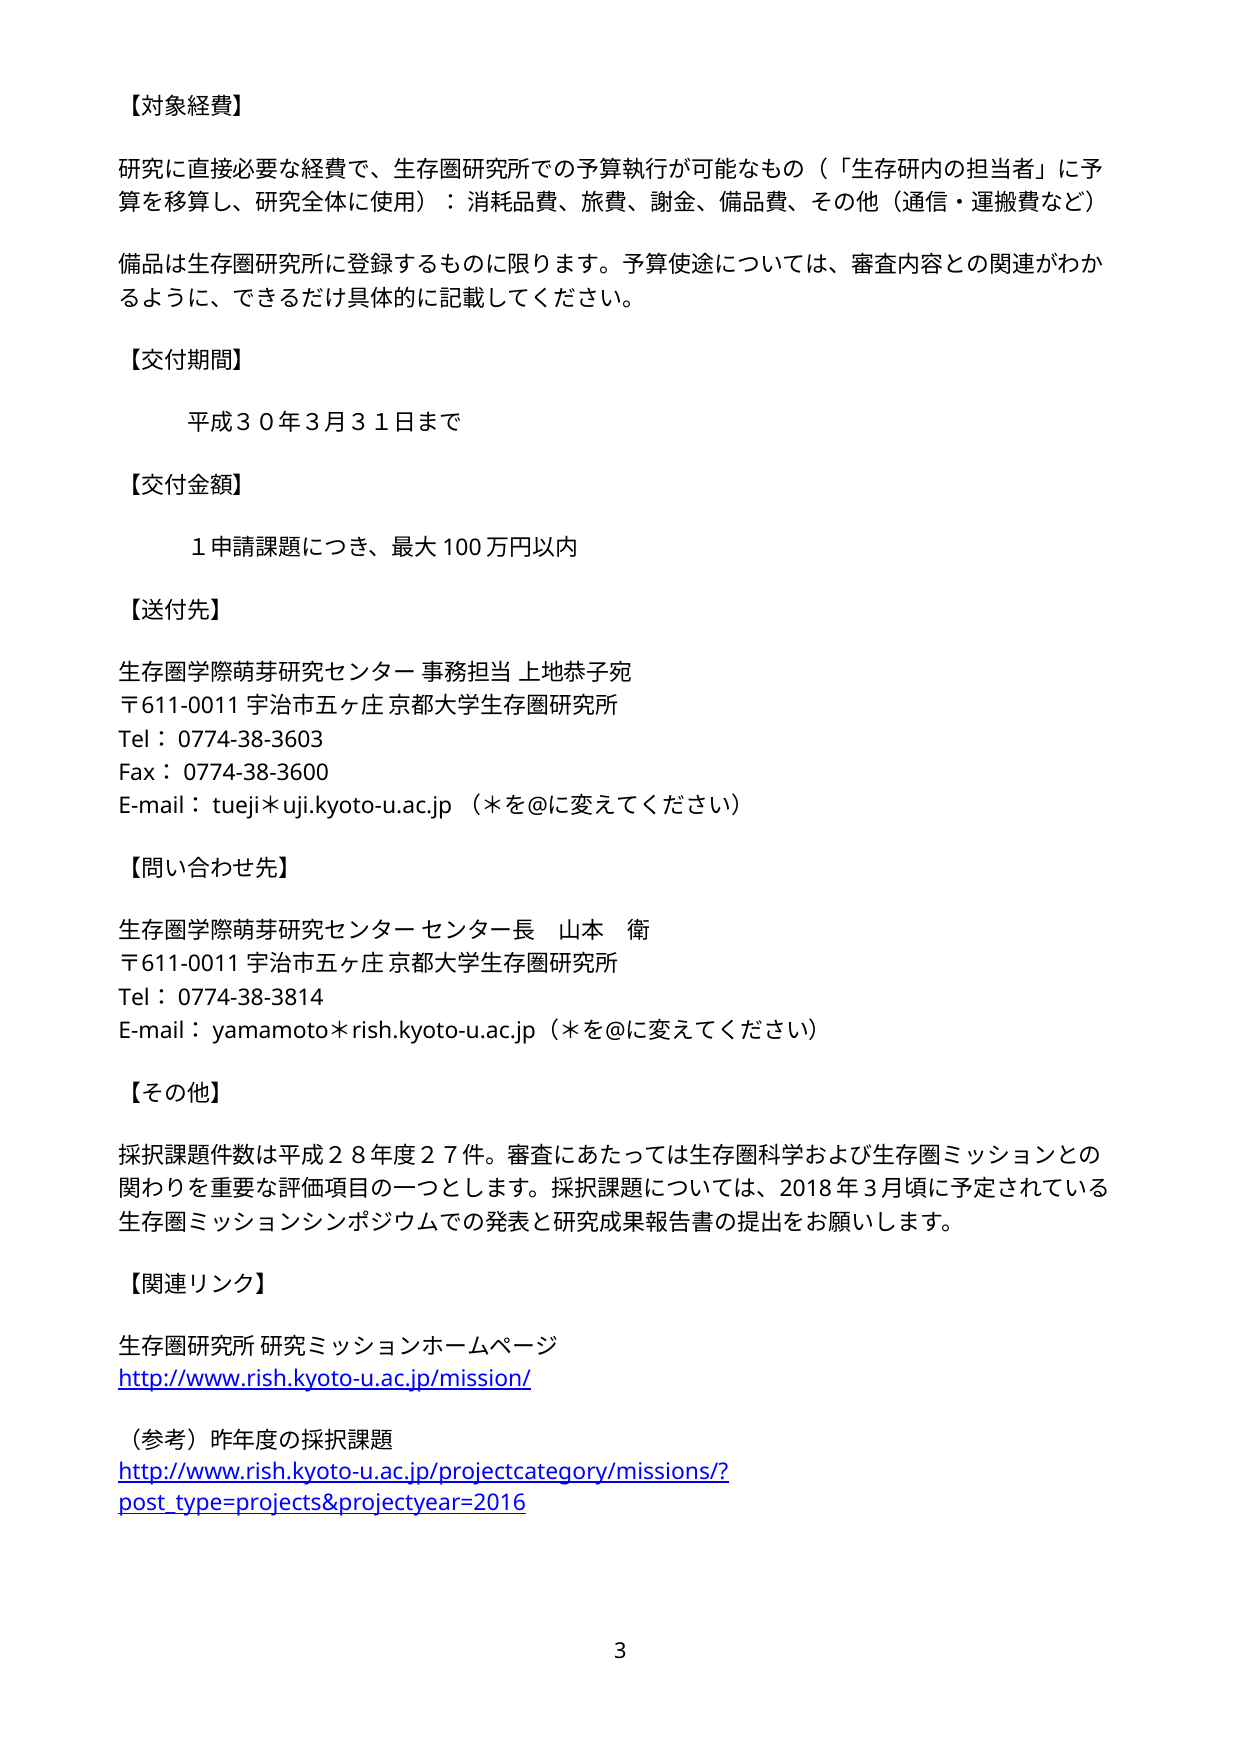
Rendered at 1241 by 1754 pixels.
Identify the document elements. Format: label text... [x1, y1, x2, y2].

text 備品は生存圏研究所に登録するものに限ります。予算使途については、審査内容との関連がわかるように、できるだけ具体的に記載してください。 [118, 246, 1122, 313]
text 【交付金額】 [118, 467, 1122, 500]
text 【問い合わせ先】 [118, 850, 1122, 883]
text 【その他】 [118, 1074, 1122, 1108]
text 採択課題件数は平成２８年度２７件。審査にあたっては生存圏科学および生存圏ミッションとの関わりを重要な評価項目の一つとします。採択課題については、2018年3月頃に予定されている生存圏ミッションシンポジウムでの発表と研究成果報告書の提出をお願いします。 [118, 1137, 1122, 1237]
text 生存圏研究所 研究ミッションホームページ http://www.rish.kyoto-u.ac.jp/mission/ [118, 1328, 1122, 1393]
text １申請課題につき、最大100万円以内 [118, 529, 1122, 562]
text 生存圏学際萌芽研究センター 事務担当 上地恭子宛 〒611-0011 宇治市五ヶ庄 京都大学生存圏研究所 Tel： 0774-38-3603 Fax： 0774-38-3600 E-mail： tueji＊uji.kyoto-u.ac.jp （＊を@に変えてください） [118, 654, 1122, 821]
text 【交付期間】 [118, 342, 1122, 375]
text 【関連リンク】 [118, 1266, 1122, 1299]
text 【送付先】 [118, 592, 1122, 625]
text 平成３０年３月３１日まで [118, 404, 1122, 437]
text 生存圏学際萌芽研究センター センター長 山本 衛 〒611-0011 宇治市五ヶ庄 京都大学生存圏研究所 Tel： 0774-38-3814 E-mail： yamamoto＊rish.kyoto-u.ac.jp（＊を@に変えてください） [118, 912, 1122, 1045]
text 研究に直接必要な経費で、生存圏研究所での予算執行が可能なもの（「生存研内の担当者」に予算を移算し、研究全体に使用）： 消耗品費、旅費、謝金、備品費、その他（通信・運搬費など） [118, 151, 1122, 217]
text 【対象経費】 [118, 88, 1122, 121]
text （参考）昨年度の採択課題 http://www.rish.kyoto-u.ac.jp/projectcategory/missions/?post_type=projects&projectyear=2016 [118, 1422, 1122, 1518]
